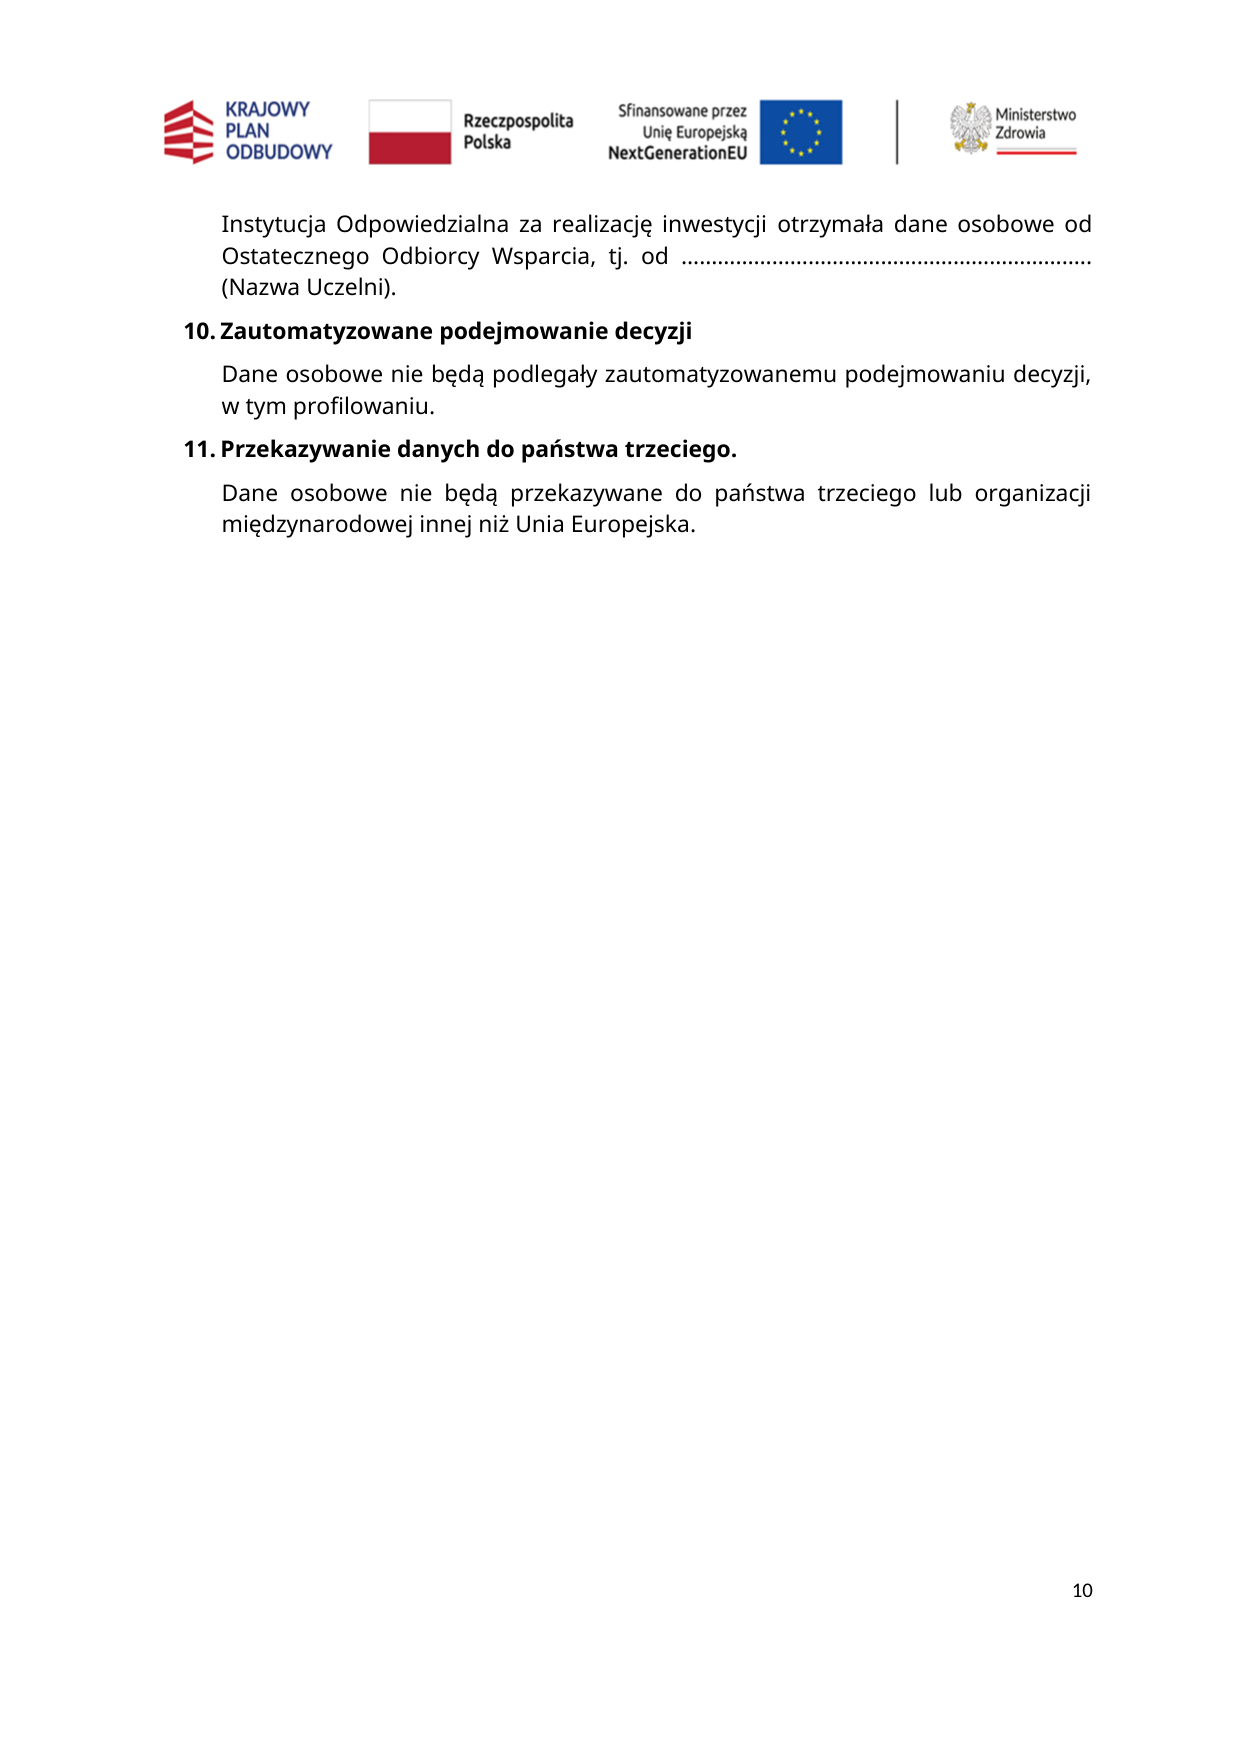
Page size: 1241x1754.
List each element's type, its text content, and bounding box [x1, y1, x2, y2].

list Przekazywanie danych do państwa trzeciego. [183, 433, 1093, 465]
text Dane osobowe nie będą podlegały zautomatyzowanemu podejmowaniu decyzji, w tym profilowaniu. [221, 358, 1093, 421]
list Zautomatyzowane podejmowanie decyzji [183, 315, 1093, 346]
picture [147, 73, 1096, 184]
text Instytucja Odpowiedzialna za realizację inwestycji otrzymała dane osobowe od Ostatecznego Odbiorcy Wsparcia, tj. od …………………………………………………………..(Nazwa Uczelni). [221, 208, 1093, 302]
text Dane osobowe nie będą przekazywane do państwa trzeciego lub organizacji międzynarodowej innej niż Unia Europejska. [221, 477, 1093, 540]
